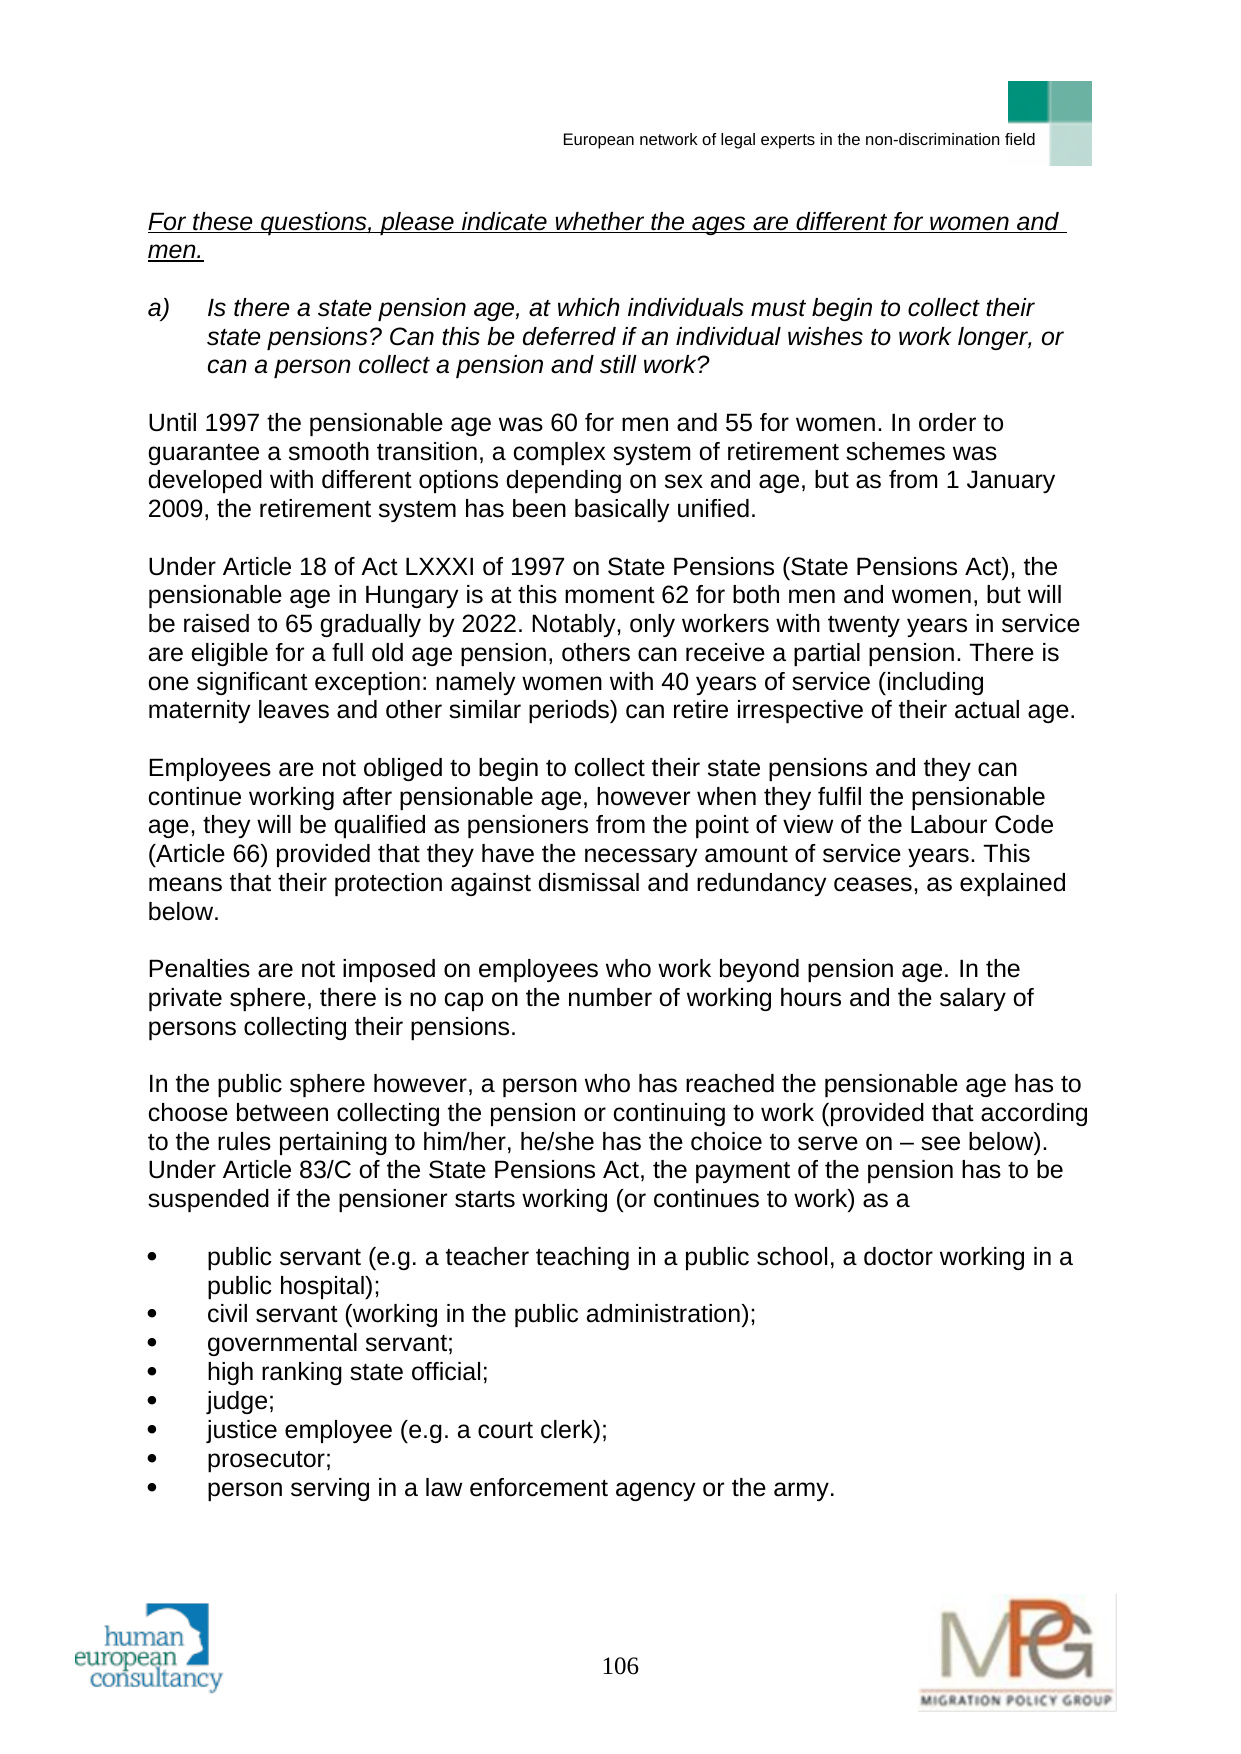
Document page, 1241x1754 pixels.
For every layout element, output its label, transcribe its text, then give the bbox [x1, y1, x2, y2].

picture [75, 1602, 228, 1695]
list justice employee (e.g. a court clerk); [148, 1415, 1092, 1444]
list Is there a state pension age, at which individuals must begin to collect their state pensions? Can this be deferred if an individual wishes to work longer, or can a person collect a pension and still work? [148, 293, 1092, 379]
text Penalties are not imposed on employees who work beyond pension age. In the private sphere, there is no cap on the number of working hours and the salary of persons collecting their pensions. [148, 954, 1092, 1041]
text Employees are not obliged to begin to collect their state pensions and they can continue working after pensionable age, however when they fulfil the pensionable age, they will be qualified as pensioners from the point of view of the Labour Code (Article 66) provided that they have the necessary amount of service years. This means that their protection against dismissal and redundancy ceases, as explained below. [148, 753, 1092, 926]
picture [1008, 81, 1092, 166]
list person serving in a law enforcement agency or the army. [148, 1472, 1092, 1501]
text Under Article 18 of Act LXXXI of 1997 on State Pensions (State Pensions Act), the pensionable age in Hungary is at this moment 62 for both men and women, but will be raised to 65 gradually by 2022. Notably, only workers with twenty years in service are eligible for a full old age pension, others can receive a partial pension. There is one significant exception: namely women with 40 years of service (including maternity leaves and other similar periods) can retire irrespective of their actual age. [148, 552, 1092, 724]
list judge; [148, 1386, 1092, 1415]
list high ranking state official; [148, 1357, 1092, 1386]
text For these questions, please indicate whether the ages are different for women and men. [148, 207, 1092, 264]
picture [918, 1594, 1118, 1713]
list prosecutor; [148, 1444, 1092, 1472]
text Until 1997 the pensionable age was 60 for men and 55 for women. In order to guarantee a smooth transition, a complex system of retirement schemes was developed with different options depending on sex and age, but as from 1 January 2009, the retirement system has been basically unified. [148, 408, 1092, 523]
list governmental servant; [148, 1328, 1092, 1357]
list civil servant (working in the public administration); [148, 1299, 1092, 1328]
text In the public sphere however, a person who has reached the pensionable age has to choose between collecting the pension or continuing to work (provided that according to the rules pertaining to him/her, he/she has the choice to serve on – see below). Under Article 83/C of the State Pensions Act, the payment of the pension has to be suspended if the pensioner starts working (or continues to work) as a [148, 1069, 1092, 1213]
list public servant (e.g. a teacher teaching in a public school, a doctor working in a public hospital); [148, 1242, 1092, 1299]
